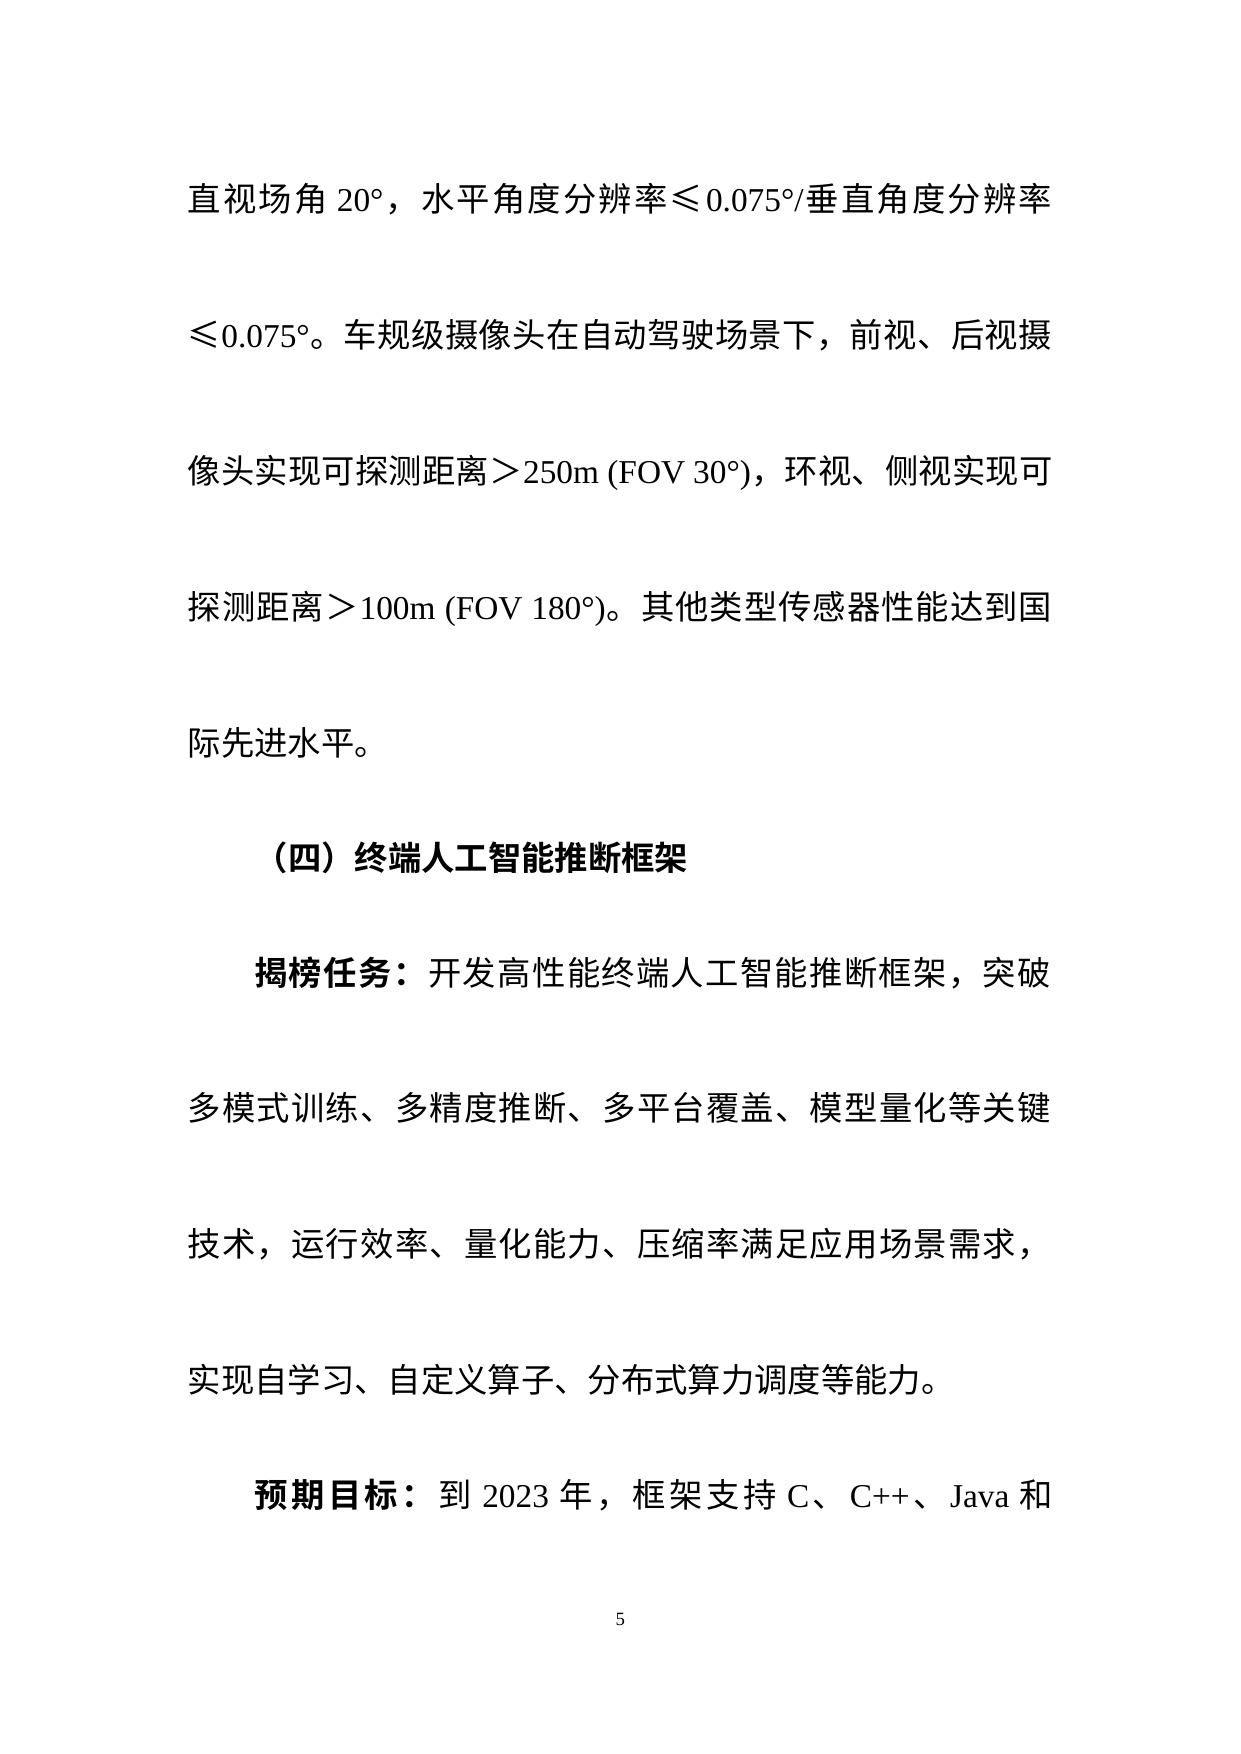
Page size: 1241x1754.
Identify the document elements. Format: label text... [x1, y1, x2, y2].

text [187, 152, 1053, 786]
text 揭榜任务：开发高性能终端人工智能推断框架，突破多模式训练、多精度推断、多平台覆盖、模型量化等关键技术，运行效率、量化能力、压缩率满足应用场景需求，实现自学习、自定义算子、分布式算力调度等能力。 [187, 925, 1053, 1423]
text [187, 1448, 1053, 1538]
text （四）终端人工智能推断框架 [187, 810, 1053, 901]
